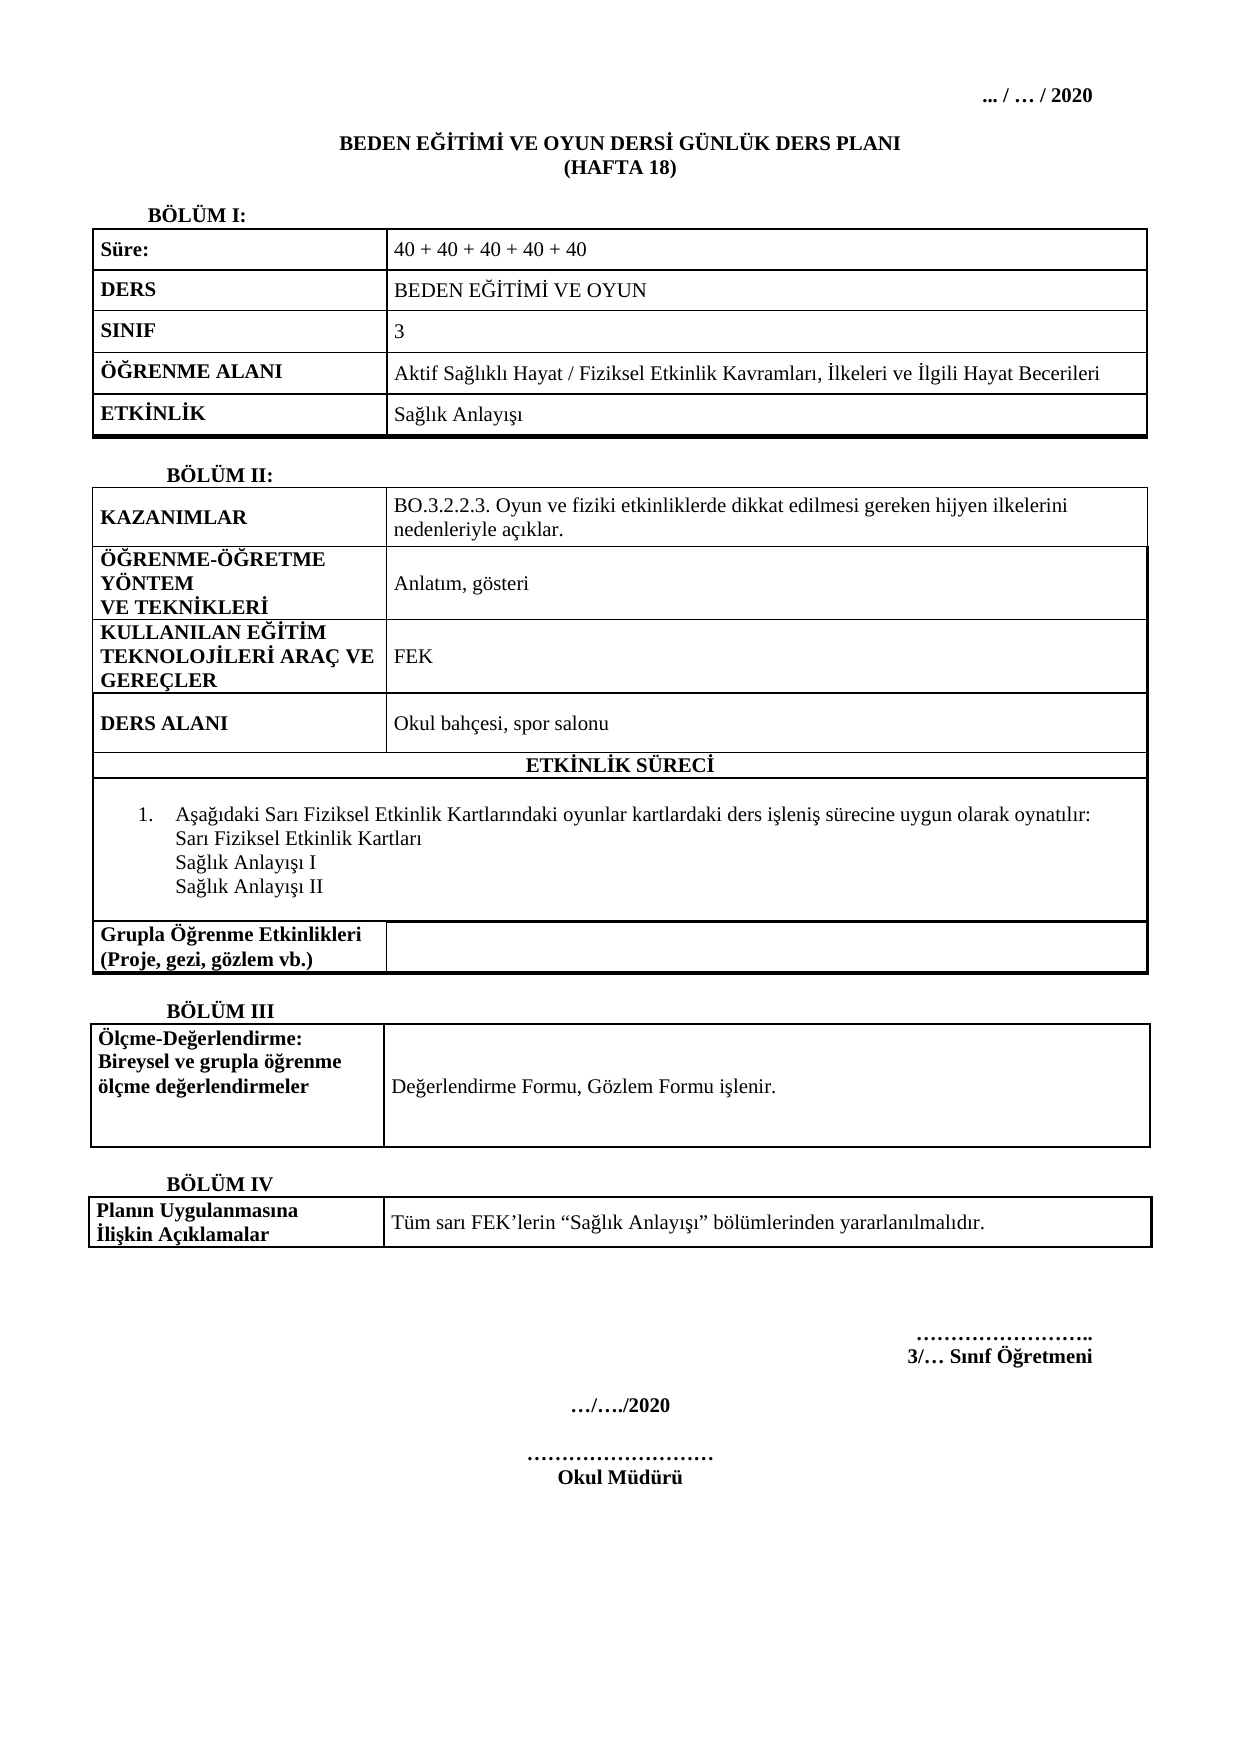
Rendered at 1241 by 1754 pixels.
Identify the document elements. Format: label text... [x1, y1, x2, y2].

text 3/… Sınıf Öğretmeni [148, 1344, 1092, 1368]
table_header Süre: [94, 230, 386, 269]
table_cell DERS ALANI [94, 694, 386, 752]
table_cell SINIF [94, 311, 386, 352]
table_header Planın Uygulanmasına İlişkin Açıklamalar [90, 1198, 383, 1246]
subtitle BÖLÜM III [148, 999, 1092, 1023]
text …/…./2020 [148, 1393, 1092, 1417]
text (HAFTA 18) [148, 155, 1092, 179]
text ……………………… [148, 1441, 1092, 1465]
table_cell Aşağıdaki Sarı Fiziksel Etkinlik Kartlarındaki oyunlar kartlardaki ders işleniş sürecine uygun olarak oynatılır: Sarı Fiziksel Etkinlik Kartları Sağlık Anlayışı I Sağlık Anlayışı II [94, 779, 1146, 920]
text ... / … / 2020 [148, 83, 1092, 107]
text …………………….. [148, 1320, 1092, 1344]
table_header BO.3.2.2.3. Oyun ve fiziki etkinliklerde dikkat edilmesi gereken hijyen ilkelerini nedenleriyle açıklar. [387, 488, 1147, 546]
text BÖLÜM II: [148, 463, 1092, 487]
table_header Tüm sarı FEK’lerin “Sağlık Anlayışı” bölümlerinden yararlanılmalıdır. [385, 1198, 1150, 1246]
table_cell FEK [387, 620, 1146, 692]
table_cell ÖĞRENME-ÖĞRETME YÖNTEM VE TEKNİKLERİ [93, 547, 386, 619]
table_cell ETKİNLİK [94, 395, 386, 434]
table_cell Sağlık Anlayışı [388, 395, 1146, 434]
subtitle BÖLÜM IV [148, 1172, 1092, 1196]
text BEDEN EĞİTİMİ VE OYUN DERSİ GÜNLÜK DERS PLANI [148, 131, 1092, 155]
table_header Değerlendirme Formu, Gözlem Formu işlenir. [385, 1025, 1149, 1146]
table_cell [387, 923, 1146, 971]
table_header 40 + 40 + 40 + 40 + 40 [388, 230, 1146, 269]
table_cell KULLANILAN EĞİTİM TEKNOLOJİLERİ ARAÇ VE GEREÇLER [93, 620, 386, 692]
table_header KAZANIMLAR [93, 488, 386, 546]
table_cell Grupla Öğrenme Etkinlikleri (Proje, gezi, gözlem vb.) [94, 922, 386, 971]
table_cell Anlatım, gösteri [387, 547, 1146, 619]
table_cell Aktif Sağlıklı Hayat / Fiziksel Etkinlik Kavramları, İlkeleri ve İlgili Hayat Becerileri [388, 353, 1146, 393]
text Okul Müdürü [148, 1465, 1092, 1489]
table_cell DERS [94, 271, 386, 310]
table_cell 3 [388, 311, 1146, 352]
table_cell BEDEN EĞİTİMİ VE OYUN [388, 271, 1146, 310]
table_header Ölçme-Değerlendirme: Bireysel ve grupla öğrenme ölçme değerlendirmeler [92, 1025, 383, 1146]
table_cell Okul bahçesi, spor salonu [387, 694, 1146, 752]
table_cell ETKİNLİK SÜRECİ [94, 753, 1146, 777]
table_cell ÖĞRENME ALANI [94, 353, 386, 393]
text BÖLÜM I: [148, 203, 1092, 227]
